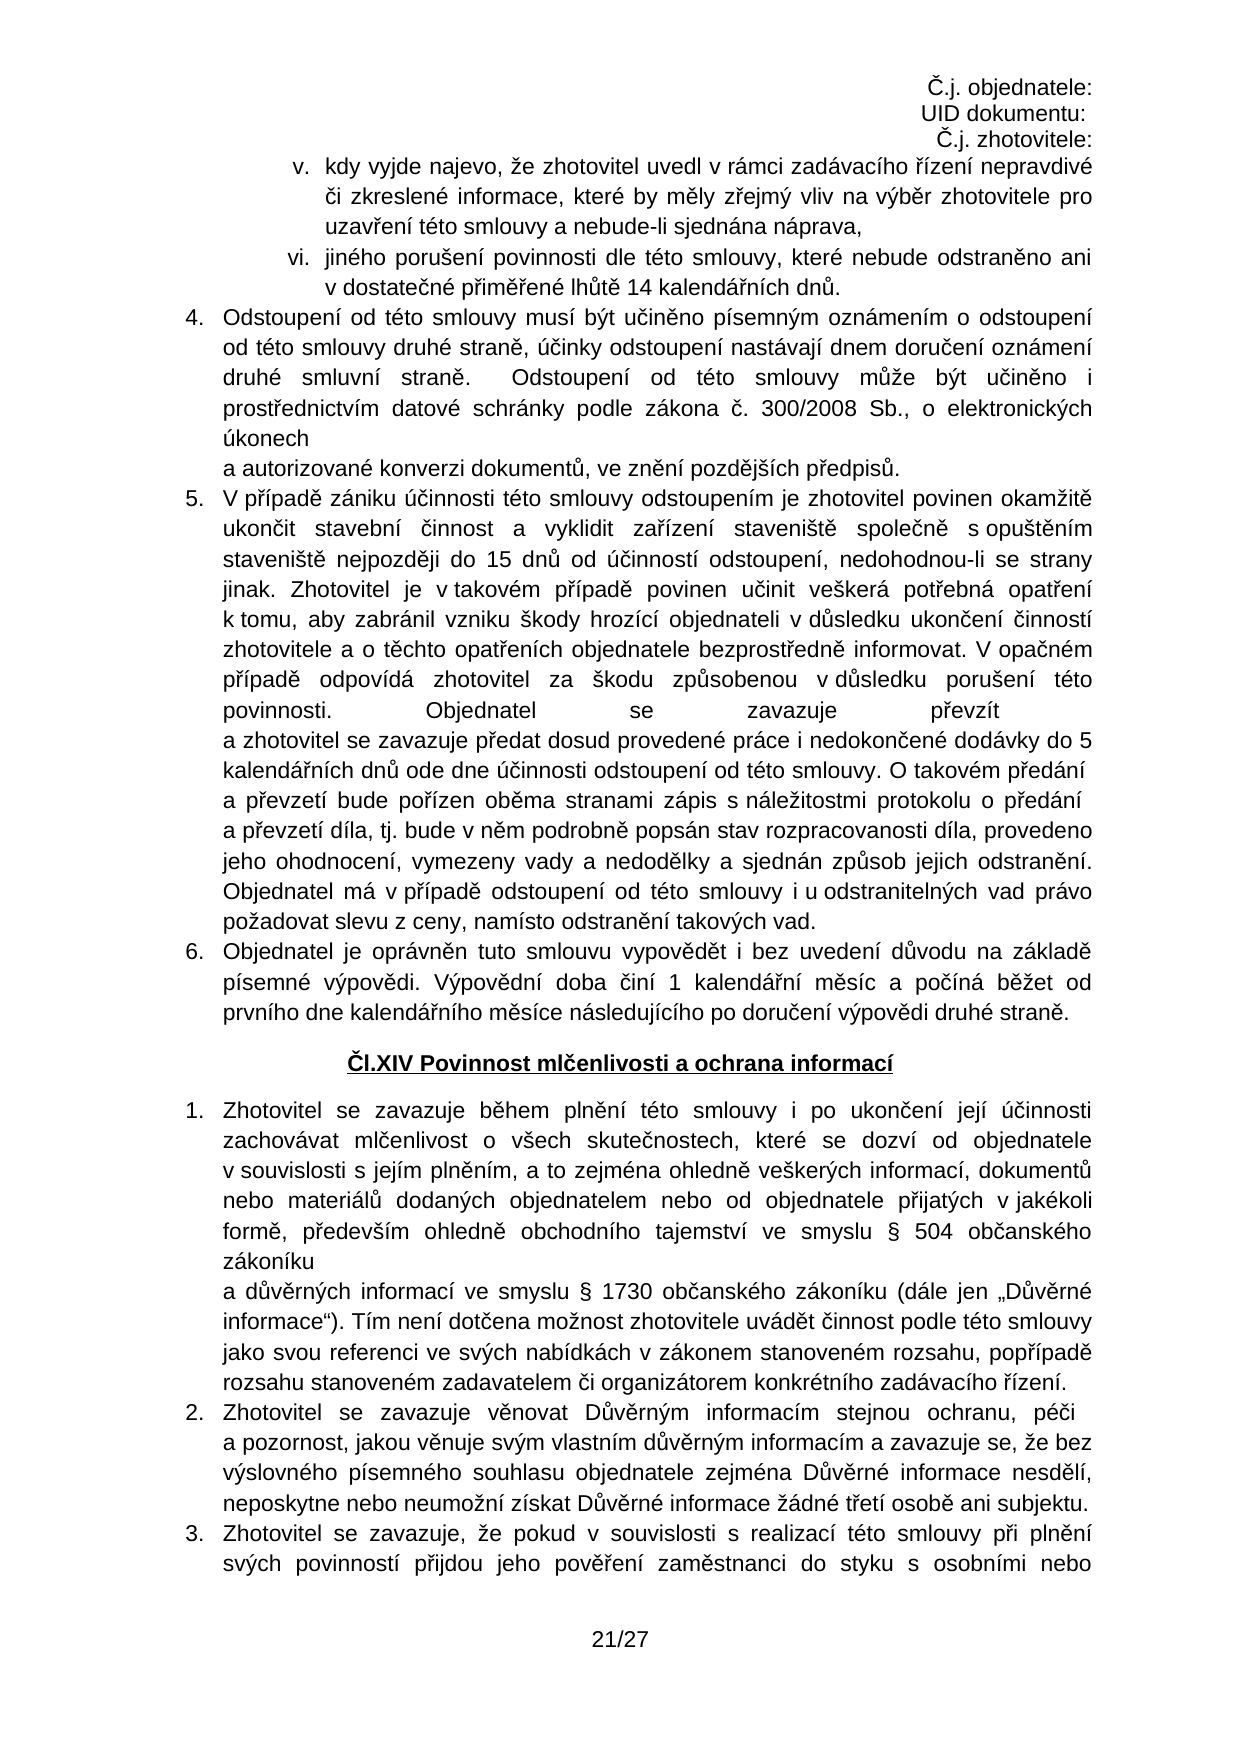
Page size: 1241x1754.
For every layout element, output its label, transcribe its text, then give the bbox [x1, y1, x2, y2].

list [185, 1520, 1093, 1576]
text Čl.XIV Povinnost mlčenlivosti a ochrana informací [148, 1050, 1093, 1076]
list Odstoupení od této smlouvy musí být učiněno písemným oznámením o odstoupení od této smlouvy druhé straně, účinky odstoupení nastávají dnem doručení oznámení druhé smluvní straně. Odstoupení od této smlouvy může být učiněno i prostřednictvím datové schránky podle zákona č. 300/2008 Sb., o elektronických úkonech a autorizované konverzi dokumentů, ve znění pozdějších předpisů. [185, 304, 1093, 481]
list jiného porušení povinnosti dle této smlouvy, které nebude odstraněno ani v dostatečné přiměřené lhůtě 14 kalendářních dnů. [310, 243, 1093, 300]
list Zhotovitel se zavazuje během plnění této smlouvy i po ukončení její účinnosti zachovávat mlčenlivost o všech skutečnostech, které se dozví od objednatele v souvislosti s jejím plněním, a to zejména ohledně veškerých informací, dokumentů nebo materiálů dodaných objednatelem nebo od objednatele přijatých v jakékoli formě, především ohledně obchodního tajemství ve smyslu § 504 občanského zákoníku a důvěrných informací ve smyslu § 1730 občanského zákoníku (dále jen „Důvěrné informace“). Tím není dotčena možnost zhotovitele uvádět činnost podle této smlouvy jako svou referenci ve svých nabídkách v zákonem stanoveném rozsahu, popřípadě rozsahu stanoveném zadavatelem či organizátorem konkrétního zadávacího řízení. [185, 1097, 1093, 1395]
list V případě zániku účinnosti této smlouvy odstoupením je zhotovitel povinen okamžitě ukončit stavební činnost a vyklidit zařízení staveniště společně s opuštěním staveniště nejpozději do 15 dnů od účinností odstoupení, nedohodnou-li se strany jinak. Zhotovitel je v takovém případě povinen učinit veškerá potřebná opatření k tomu, aby zabránil vzniku škody hrozící objednateli v důsledku ukončení činností zhotovitele a o těchto opatřeních objednatele bezprostředně informovat. V opačném případě odpovídá zhotovitel za škodu způsobenou v důsledku porušení této povinnosti. Objednatel se zavazuje převzít a zhotovitel se zavazuje předat dosud provedené práce i nedokončené dodávky do 5 kalendářních dnů ode dne účinnosti odstoupení od této smlouvy. O takovém předání a převzetí bude pořízen oběma stranami zápis s náležitostmi protokolu o předání a převzetí díla, tj. bude v něm podrobně popsán stav rozpracovanosti díla, provedeno jeho ohodnocení, vymezeny vady a nedodělky a sjednán způsob jejich odstranění. Objednatel má v případě odstoupení od této smlouvy i u odstranitelných vad právo požadovat slevu z ceny, namísto odstranění takových vad. [185, 485, 1093, 934]
list Zhotovitel se zavazuje věnovat Důvěrným informacím stejnou ochranu, péči a pozornost, jakou věnuje svým vlastním důvěrným informacím a zavazuje se, že bez výslovného písemného souhlasu objednatele zejména Důvěrné informace nesdělí, neposkytne nebo neumožní získat Důvěrné informace žádné třetí osobě ani subjektu. [185, 1399, 1093, 1516]
list kdy vyjde najevo, že zhotovitel uvedl v rámci zadávacího řízení nepravdivé či zkreslené informace, které by měly zřejmý vliv na výběr zhotovitele pro uzavření této smlouvy a nebude-li sjednána náprava, [310, 153, 1093, 239]
list Objednatel je oprávněn tuto smlouvu vypovědět i bez uvedení důvodu na základě písemné výpovědi. Výpovědní doba činí 1 kalendářní měsíc a počíná běžet od prvního dne kalendářního měsíce následujícího po doručení výpovědi druhé straně. [185, 938, 1093, 1025]
